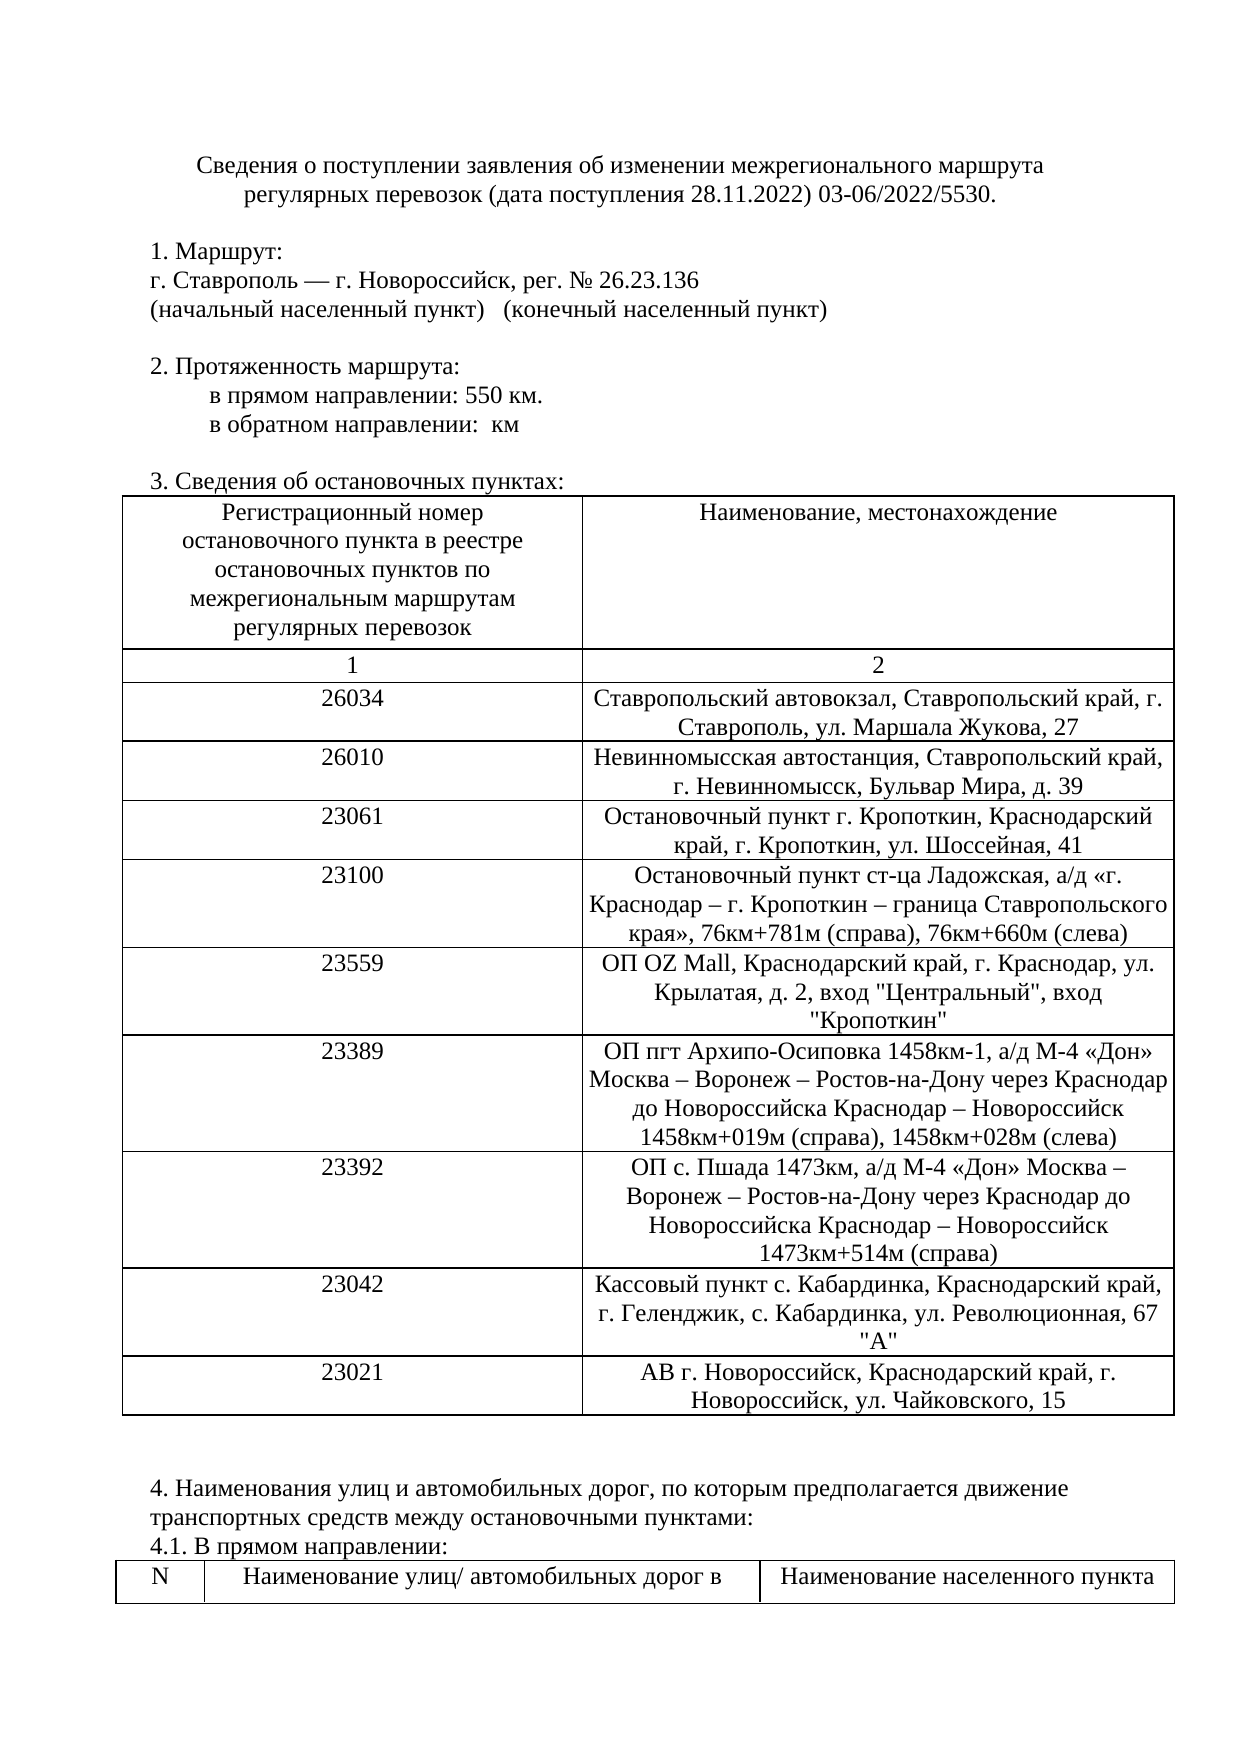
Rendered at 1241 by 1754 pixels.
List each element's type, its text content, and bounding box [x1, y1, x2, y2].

text в прямом направлении: 550 км. [150, 380, 1090, 409]
table_cell Кассовый пункт с. Кабардинка, Краснодарский край, г. Геленджик, с. Кабардинка, ул. Революционная, 67 "А" [583, 1269, 1173, 1355]
text 4.1. В прямом направлении: [150, 1531, 1090, 1559]
text Сведения о поступлении заявления об изменении межрегионального маршрута регулярных перевозок (дата поступления 28.11.2022) 03-06/2022/5530. [150, 150, 1090, 207]
text 3. Сведения об остановочных пунктах: [150, 466, 1090, 495]
table_cell Остановочный пункт ст-ца Ладожская, а/д «г. Краснодар – г. Кропоткин – граница Ставропольского края», 76км+781м (справа), 76км+660м (слева) [583, 860, 1173, 946]
table_header Наименование, местонахождение [583, 497, 1173, 648]
table_cell 23021 [123, 1357, 582, 1414]
table_header N п/п [117, 1561, 204, 1602]
table_cell 23392 [123, 1152, 582, 1267]
table_cell 26034 [123, 683, 582, 740]
table_header Регистрационный номер остановочного пункта в реестре остановочных пунктов по межрегиональным маршрутам регулярных перевозок [123, 497, 582, 648]
table_cell 23042 [123, 1269, 582, 1355]
table_cell АВ г. Новороссийск, Краснодарский край, г. Новороссийск, ул. Чайковского, 15 [583, 1357, 1173, 1414]
table_cell 23389 [123, 1036, 582, 1151]
text (начальный населенный пункт) (конечный населенный пункт) [150, 294, 1090, 322]
table_cell 26010 [123, 742, 582, 799]
text г. Ставрополь — г. Новороссийск, рег. № 26.23.136 [150, 265, 1090, 294]
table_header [205, 1561, 759, 1602]
text 1. Маршрут: [150, 236, 1090, 265]
table_cell 23100 [123, 860, 582, 946]
table_cell Остановочный пункт г. Кропоткин, Краснодарский край, г. Кропоткин, ул. Шоссейная, 41 [583, 801, 1173, 858]
table_cell ОП с. Пшада 1473км, а/д М-4 «Дон» Москва – Воронеж – Ростов-на-Дону через Краснодар до Новороссийска Краснодар – Новороссийск 1473км+514м (справа) [583, 1152, 1173, 1267]
text 2. Протяженность маршрута: [150, 351, 1090, 380]
table_cell 1 [123, 650, 582, 681]
table_cell ОП OZ Mall, Краснодарский край, г. Краснодар, ул. Крылатая, д. 2, вход "Центральный", вход "Кропоткин" [583, 948, 1173, 1034]
table_cell 2 [583, 650, 1173, 681]
table_cell Невинномысская автостанция, Ставропольский край, г. Невинномысск, Бульвар Мира, д. 39 [583, 742, 1173, 799]
table_cell Ставропольский автовокзал, Ставропольский край, г. Ставрополь, ул. Маршала Жукова, 27 [583, 683, 1173, 740]
table_cell ОП пгт Архипо-Осиповка 1458км-1, а/д М-4 «Дон» Москва – Воронеж – Ростов-на-Дону через Краснодар до Новороссийска Краснодар – Новороссийск 1458км+019м (справа), 1458км+028м (слева) [583, 1036, 1173, 1151]
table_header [761, 1561, 1174, 1602]
text в обратном направлении: км [150, 409, 1090, 437]
text 4. Наименования улиц и автомобильных дорог, по которым предполагается движение транспортных средств между остановочными пунктами: [150, 1473, 1090, 1531]
table_cell 23559 [123, 948, 582, 1034]
table_cell 23061 [123, 801, 582, 858]
